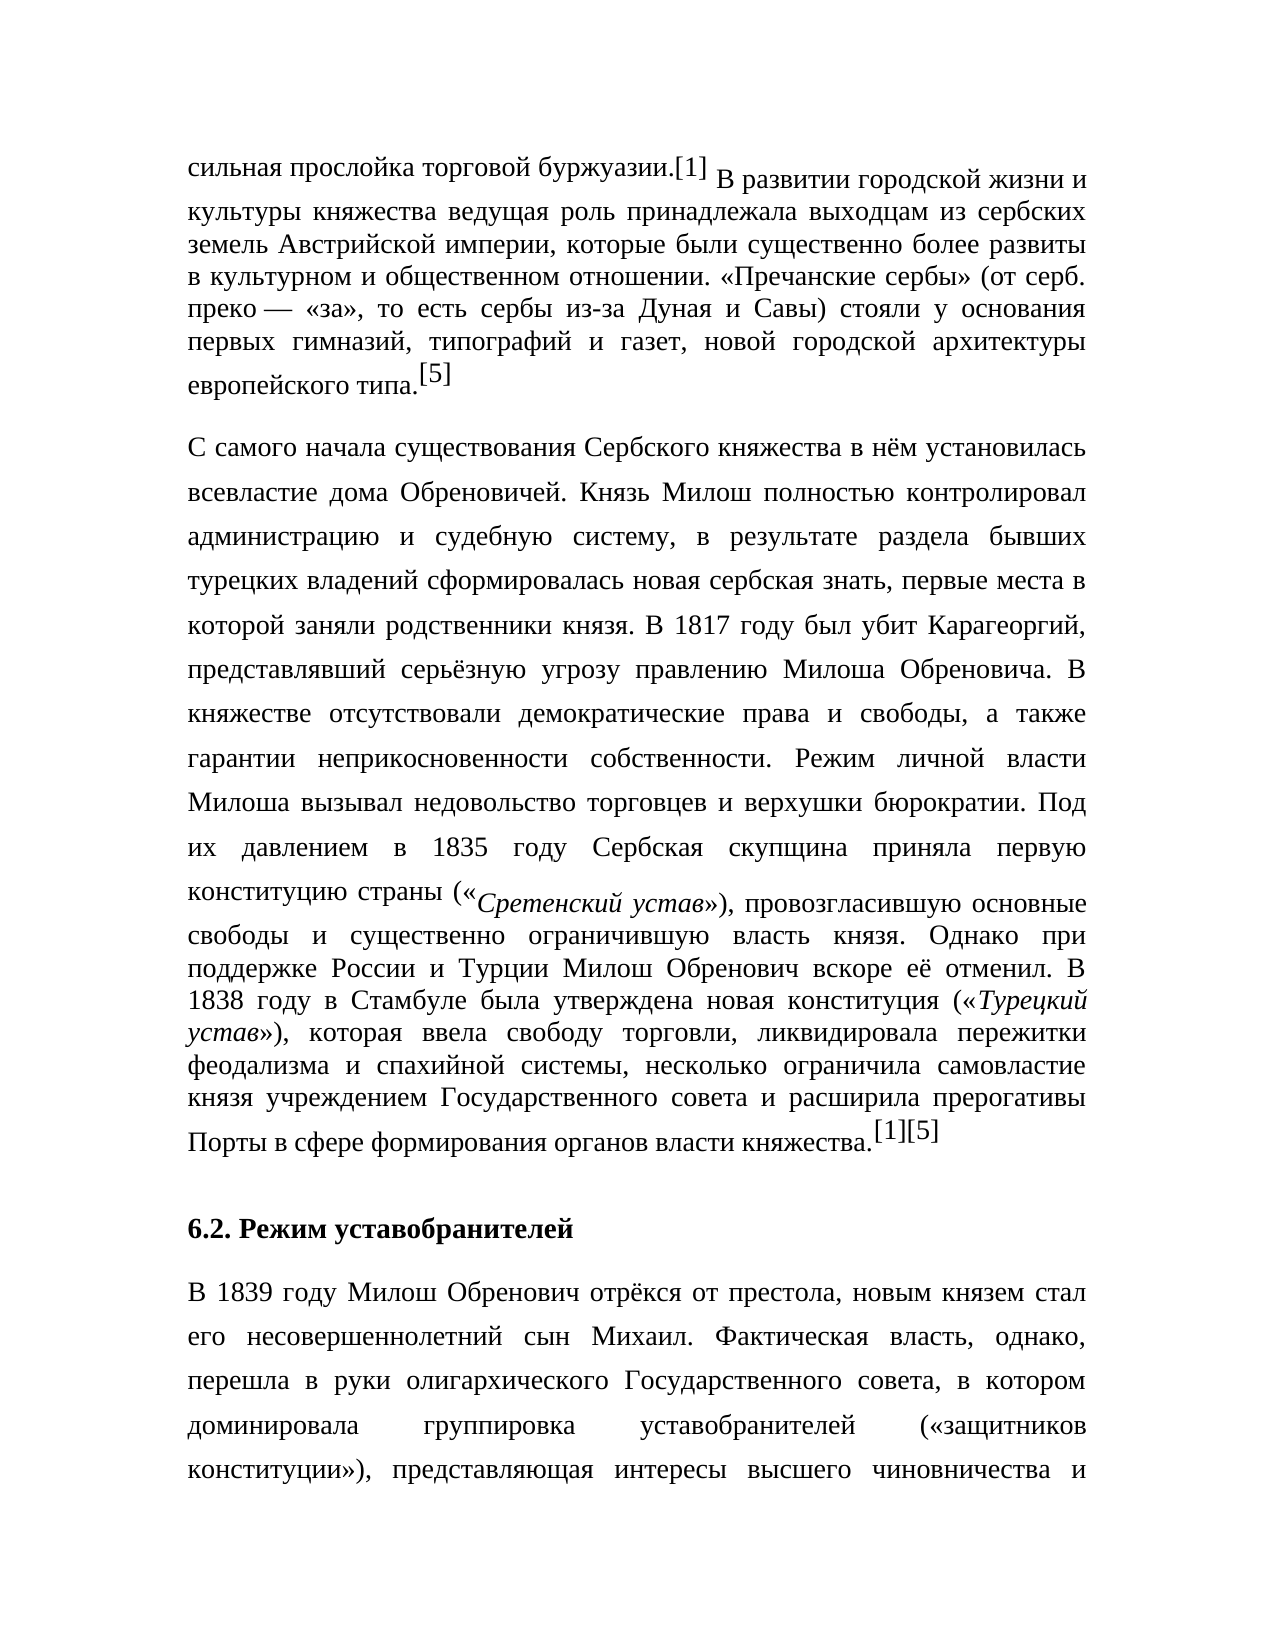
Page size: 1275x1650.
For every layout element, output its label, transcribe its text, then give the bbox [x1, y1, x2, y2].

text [187, 1274, 1087, 1496]
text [187, 150, 1087, 401]
list 6.2. Режим уставобранителей [187, 1212, 1087, 1245]
text С самого начала существования Сербского княжества в нём установилась всевластие дома Обреновичей. Князь Милош полностью контролировал администрацию и судебную систему, в результате раздела бывших турецких владений сформировалась новая сербская знать, первые места в которой заняли родственники князя. В 1817 году был убит Карагеоргий, представлявший серьёзную угрозу правлению Милоша Обреновича. В княжестве отсутствовали демократические права и свободы, а также гарантии неприкосновенности собственности. Режим личной власти Милоша вызывал недовольство торговцев и верхушки бюрократии. Под их давлением в 1835 году Сербская скупщина приняла первую конституцию страны («Сретенский устав»), провозгласившую основные свободы и существенно ограничившую власть князя. Однако при поддержке России и Турции Милош Обренович вскоре её отменил. В 1838 году в Стамбуле была утверждена новая конституция («Турецкий устав»), которая ввела свободу торговли, ликвидировала пережитки феодализма и спахийной системы, несколько ограничила самовластие князя учреждением Государственного совета и расширила прерогативы Порты в сфере формирования органов власти княжества.[1][5] [187, 430, 1087, 1157]
